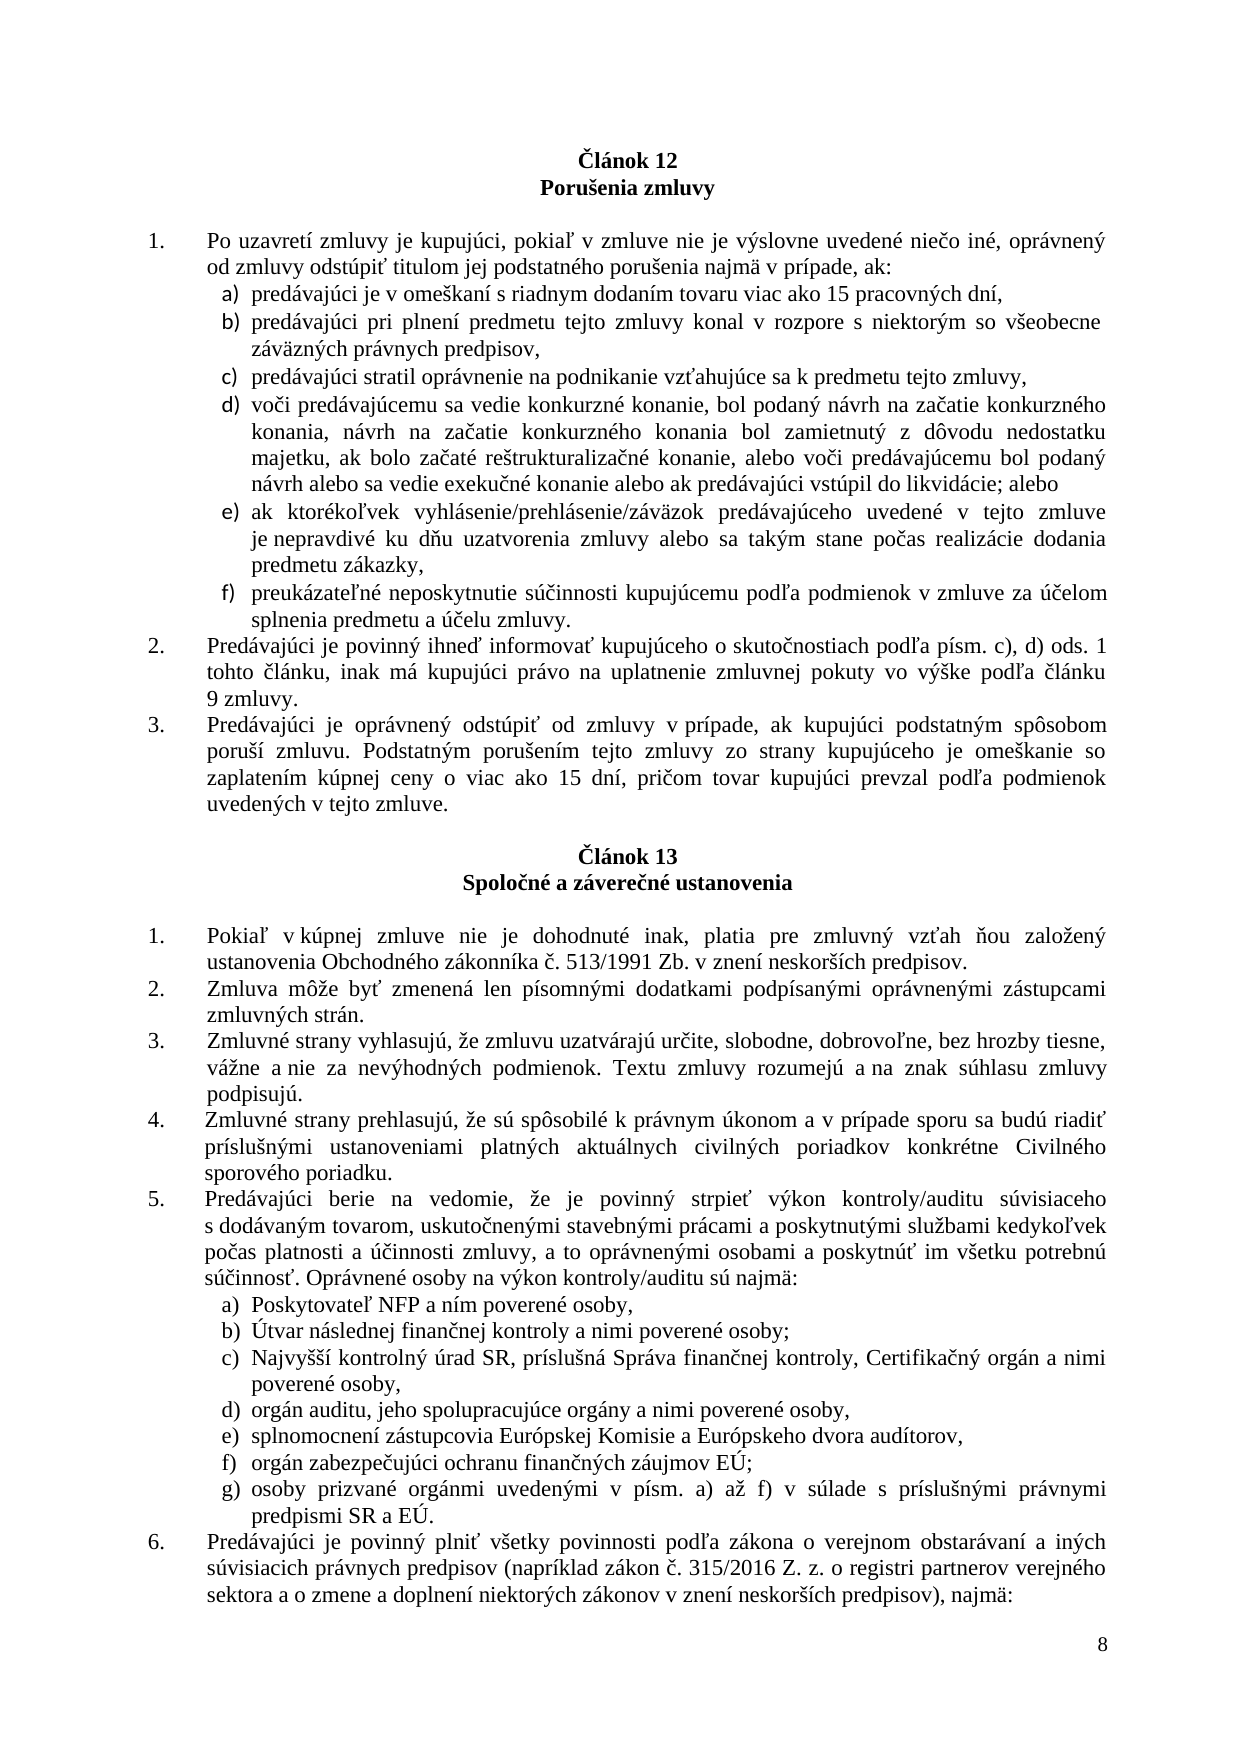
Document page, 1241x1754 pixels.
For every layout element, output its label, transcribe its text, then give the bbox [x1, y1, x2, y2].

text Článok 13 [148, 843, 1107, 869]
text 6. Predávajúci je povinný plniť všetky povinnosti podľa zákona o verejnom obstarávaní a iných súvisiacich právnych predpisov (napríklad zákon č. 315/2016 Z. z. o registri partnerov verejného sektora a o zmene a doplnení niektorých zákonov v znení neskorších predpisov), najmä: [148, 1528, 1107, 1607]
list preukázateľné neposkytnutie súčinnosti kupujúcemu podľa podmienok v zmluve za účelom splnenia predmetu a účelu zmluvy. [221, 578, 1107, 632]
text Spoločné a záverečné ustanovenia [148, 869, 1107, 896]
text Porušenia zmluvy [148, 174, 1107, 200]
text 4. Zmluvné strany prehlasujú, že sú spôsobilé k právnym úkonom a v prípade sporu sa budú riadiť príslušnými ustanoveniami platných aktuálnych civilných poriadkov konkrétne Civilného sporového poriadku. [148, 1106, 1107, 1185]
text 1. Pokiaľ v kúpnej zmluve nie je dohodnuté inak, platia pre zmluvný vzťah ňou založený ustanovenia Obchodného zákonníka č. 513/1991 Zb. v znení neskorších predpisov. [148, 922, 1107, 974]
list orgán auditu, jeho spolupracujúce orgány a nimi poverené osoby, [221, 1396, 1107, 1423]
text 2. Zmluva môže byť zmenená len písomnými dodatkami podpísanými oprávnenými zástupcami zmluvných strán. [148, 974, 1107, 1027]
list predávajúci stratil oprávnenie na podnikanie vzťahujúce sa k predmetu tejto zmluvy, [221, 362, 1102, 390]
text 3. Predávajúci je oprávnený odstúpiť od zmluvy v prípade, ak kupujúci podstatným spôsobom poruší zmluvu. Podstatným porušením tejto zmluvy zo strany kupujúceho je omeškanie so zaplatením kúpnej ceny o viac ako 15 dní, pričom tovar kupujúci prevzal podľa podmienok uvedených v tejto zmluve. [148, 711, 1107, 816]
list splnomocnení zástupcovia Európskej Komisie a Európskeho dvora audítorov, [221, 1423, 1107, 1449]
list ak ktorékoľvek vyhlásenie/prehlásenie/záväzok predávajúceho uvedené v tejto zmluve je nepravdivé ku dňu uzatvorenia zmluvy alebo sa takým stane počas realizácie dodania predmetu zákazky, [221, 497, 1107, 578]
text 3. Zmluvné strany vyhlasujú, že zmluvu uzatvárajú určite, slobodne, dobrovoľne, bez hrozby tiesne, vážne a nie za nevýhodných podmienok. Textu zmluvy rozumejú a na znak súhlasu zmluvy podpisujú. [148, 1027, 1107, 1106]
list Útvar následnej finančnej kontroly a nimi poverené osoby; [221, 1317, 1107, 1343]
list predávajúci je v omeškaní s riadnym dodaním tovaru viac ako 15 pracovných dní, [221, 279, 1102, 307]
list osoby prizvané orgánmi uvedenými v písm. a) až f) v súlade s príslušnými právnymi predpismi SR a EÚ. [221, 1475, 1107, 1528]
list voči predávajúcemu sa vedie konkurzné konanie, bol podaný návrh na začatie konkurzného konania, návrh na začatie konkurzného konania bol zamietnutý z dôvodu nedostatku majetku, ak bolo začaté reštrukturalizačné konanie, alebo voči predávajúcemu bol podaný návrh alebo sa vedie exekučné konanie alebo ak predávajúci vstúpil do likvidácie; alebo [221, 390, 1107, 497]
text Článok 12 [148, 148, 1107, 174]
text 5. Predávajúci berie na vedomie, že je povinný strpieť výkon kontroly/auditu súvisiaceho s dodávaným tovarom, uskutočnenými stavebnými prácami a poskytnutými službami kedykoľvek počas platnosti a účinnosti zmluvy, a to oprávnenými osobami a poskytnúť im všetku potrebnú súčinnosť. Oprávnené osoby na výkon kontroly/auditu sú najmä: [148, 1185, 1107, 1291]
list Najvyšší kontrolný úrad SR, príslušná Správa finančnej kontroly, Certifikačný orgán a nimi poverené osoby, [221, 1343, 1107, 1396]
list predávajúci pri plnení predmetu tejto zmluvy konal v rozpore s niektorým so všeobecne záväzných právnych predpisov, [221, 307, 1102, 362]
text 1. Po uzavretí zmluvy je kupujúci, pokiaľ v zmluve nie je výslovne uvedené niečo iné, oprávnený od zmluvy odstúpiť titulom jej podstatného porušenia najmä v prípade, ak: [148, 227, 1107, 279]
list orgán zabezpečujúci ochranu finančných záujmov EÚ; [221, 1449, 1107, 1475]
list Poskytovateľ NFP a ním poverené osoby, [221, 1291, 1107, 1317]
text 2. Predávajúci je povinný ihneď informovať kupujúceho o skutočnostiach podľa písm. c), d) ods. 1 tohto článku, inak má kupujúci právo na uplatnenie zmluvnej pokuty vo výške podľa článku 9 zmluvy. [148, 632, 1107, 711]
